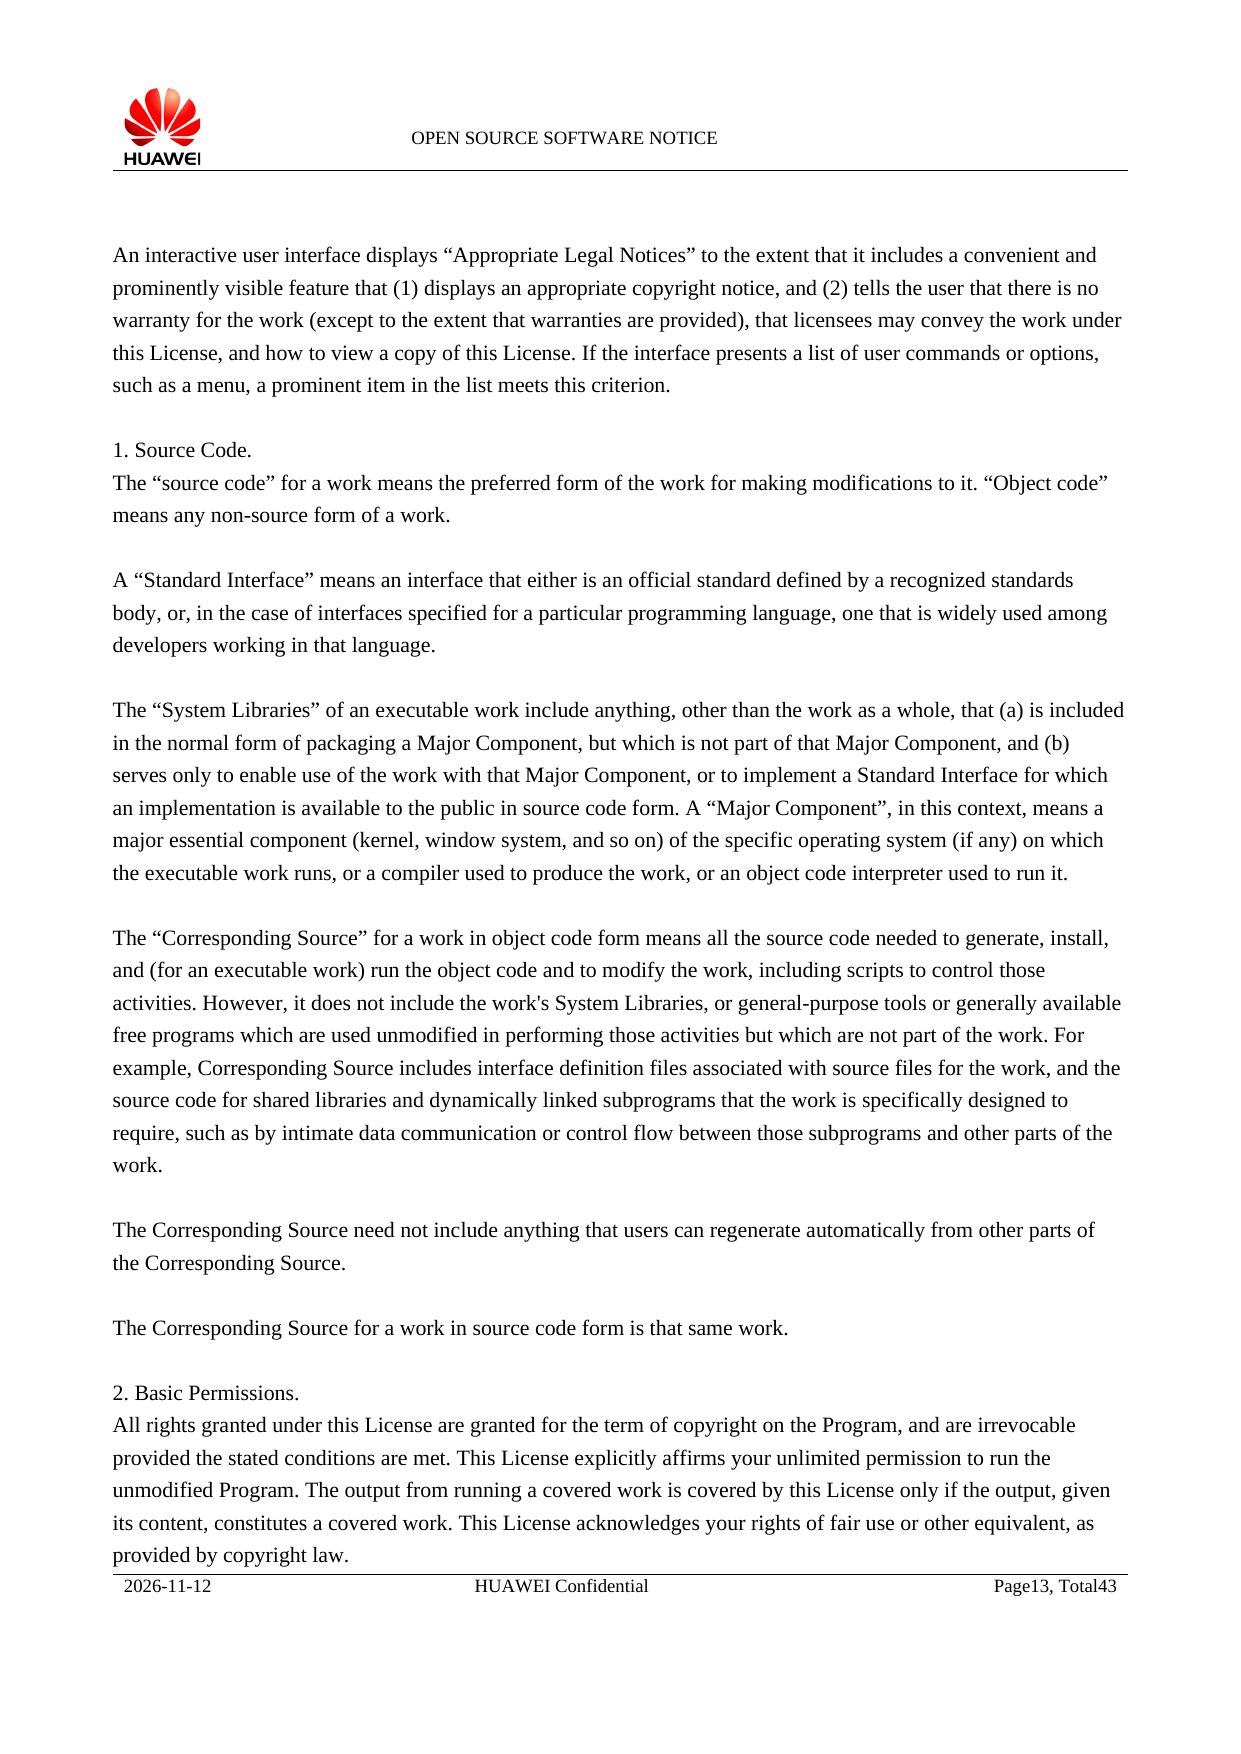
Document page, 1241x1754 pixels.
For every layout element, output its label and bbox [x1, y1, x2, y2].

picture [124, 88, 201, 165]
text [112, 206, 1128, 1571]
